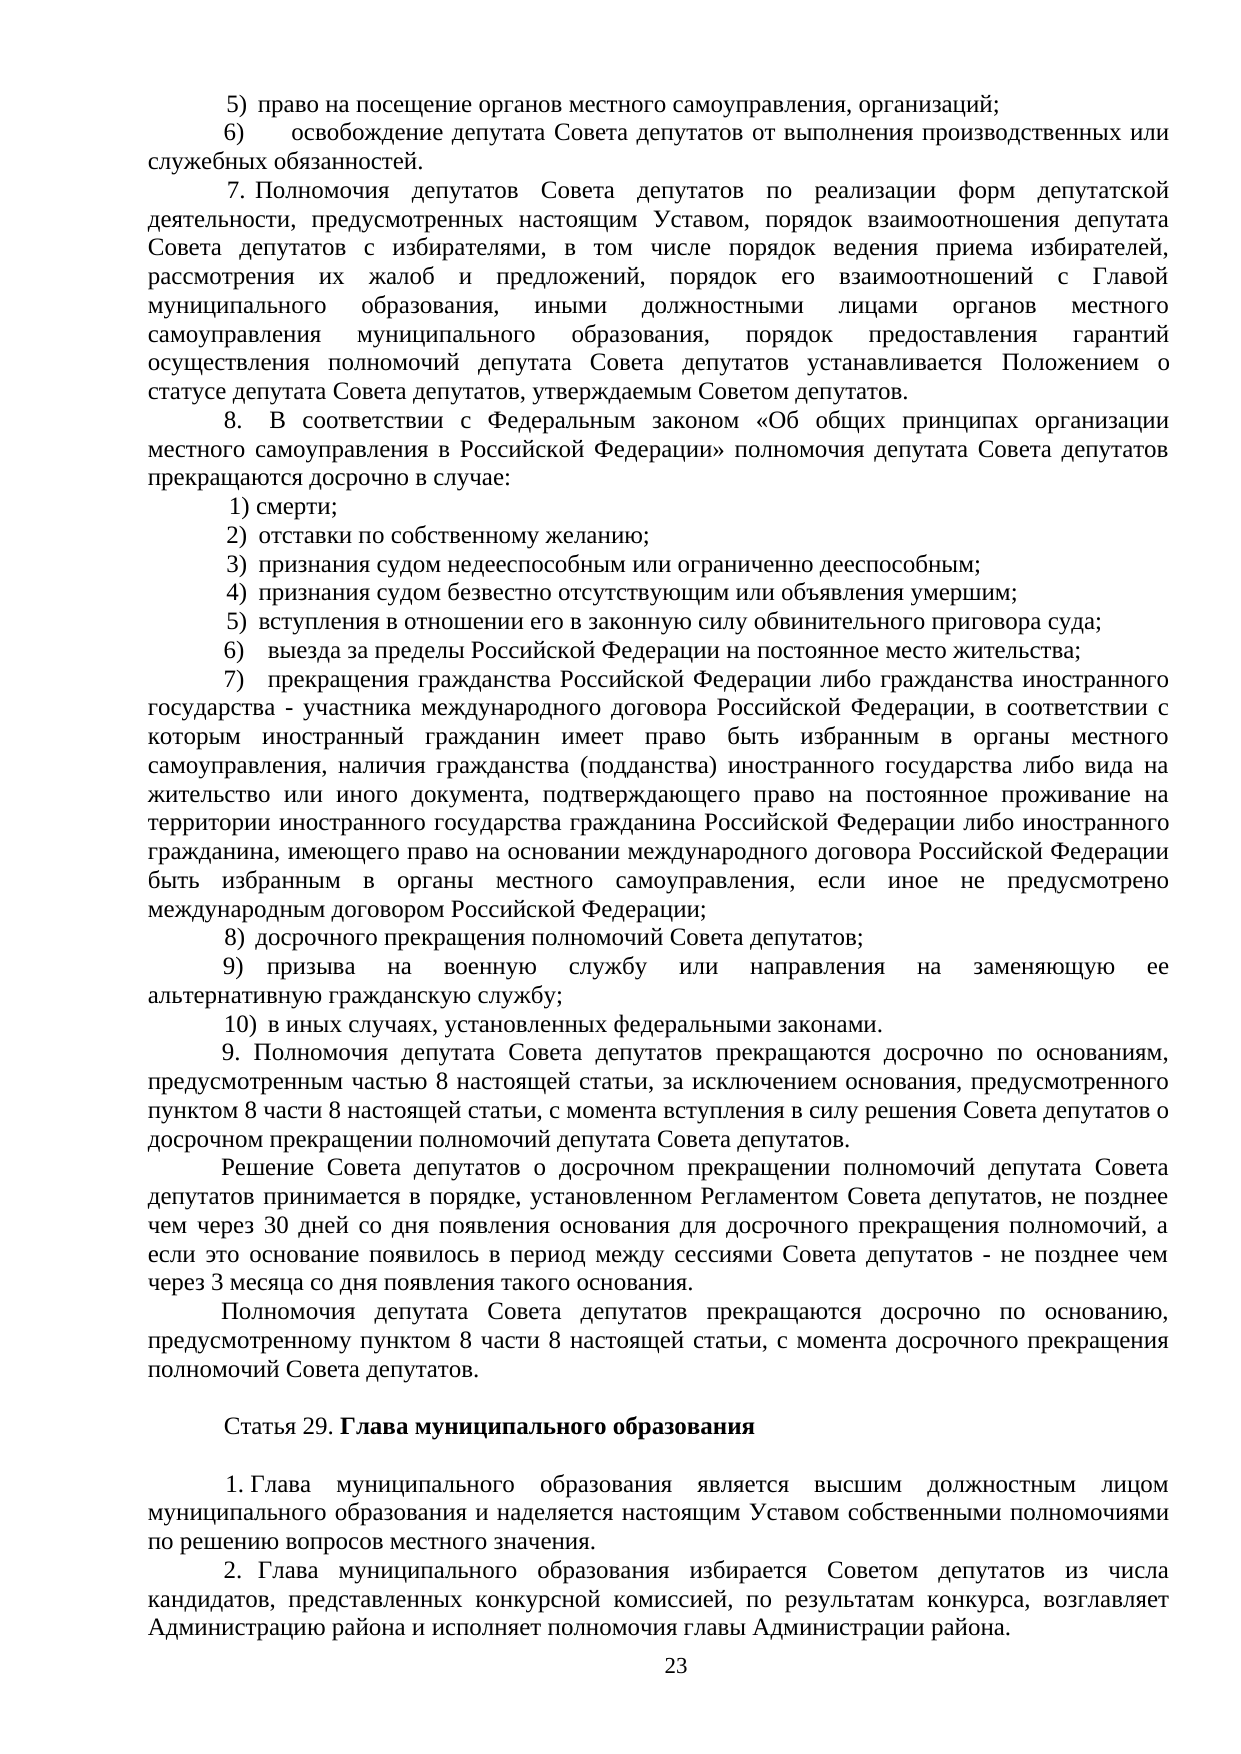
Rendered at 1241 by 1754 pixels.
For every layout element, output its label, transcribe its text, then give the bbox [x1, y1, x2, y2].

text 1) смерти; [229, 491, 1170, 520]
list отставки по собственному желанию; [226, 520, 1170, 549]
list вступления в отношении его в законную силу обвинительного приговора суда; [226, 606, 1170, 635]
list прекращения гражданства Российской Федерации либо гражданства иностранного государства - участника международного договора Российской Федерации, в соответствии с которым иностранный гражданин имеет право быть избранным в органы местного самоуправления, наличия гражданства (подданства) иностранного государства либо вида на жительство или иного документа, подтверждающего право на постоянное проживание на территории иностранного государства гражданина Российской Федерации либо иностранного гражданина, имеющего право на основании международного договора Российской Федерации быть избранным в органы местного самоуправления, если иное не предусмотрено международным договором Российской Федерации; [148, 664, 1170, 922]
text 10) в иных случаях, установленных федеральными законами. [224, 1009, 1170, 1037]
text 9) призыва на военную службу или направления на заменяющую ее альтернативную гражданскую службу; [148, 951, 1170, 1009]
text Статья 29. Глава муниципального образования [224, 1411, 1170, 1440]
text 8. В соответствии с Федеральным законом «Об общих принципах организации местного самоуправления в Российской Федерации» полномочия депутата Совета депутатов прекращаются досрочно в случае: [148, 405, 1170, 491]
text Решение Совета депутатов о досрочном прекращении полномочий депутата Совета депутатов принимается в порядке, установленном Регламентом Совета депутатов, не позднее чем через 30 дней со дня появления основания для досрочного прекращения полномочий, а если это основание появилось в период между сессиями Совета депутатов - не позднее чем через 3 месяца со дня появления такого основания. [148, 1152, 1170, 1296]
text 1. Глава муниципального образования является высшим должностным лицом муниципального образования и наделяется настоящим Уставом собственными полномочиями по решению вопросов местного значения. [148, 1469, 1170, 1555]
text 5) право на посещение органов местного самоуправления, организаций; [226, 89, 1170, 117]
text 2. Глава муниципального образования избирается Советом депутатов из числа кандидатов, представленных конкурсной комиссией, по результатам конкурса, возглавляет Администрацию района и исполняет полномочия главы Администрации района. [148, 1555, 1170, 1641]
text 7. Полномочия депутатов Совета депутатов по реализации форм депутатской деятельности, предусмотренных настоящим Уставом, порядок взаимоотношения депутата Совета депутатов с избирателями, в том числе порядок ведения приема избирателей, рассмотрения их жалоб и предложений, порядок его взаимоотношений с Главой муниципального образования, иными должностными лицами органов местного самоуправления муниципального образования, порядок предоставления гарантий осуществления полномочий депутата Совета депутатов устанавливается Положением о статусе депутата Совета депутатов, утверждаемым Советом депутатов. [148, 175, 1170, 405]
text 6) освобождение депутата Совета депутатов от выполнения производственных или служебных обязанностей. [148, 117, 1170, 175]
text 9. Полномочия депутата Совета депутатов прекращаются досрочно по основаниям, предусмотренным частью 8 настоящей статьи, за исключением основания, предусмотренного пунктом 8 части 8 настоящей статьи, с момента вступления в силу решения Совета депутатов о досрочном прекращении полномочий депутата Совета депутатов. [148, 1037, 1170, 1152]
list выезда за пределы Российской Федерации на постоянное место жительства; [148, 635, 1170, 664]
list признания судом недееспособным или ограниченно дееспособным; [226, 549, 1170, 577]
list признания судом безвестно отсутствующим или объявления умершим; [226, 577, 1170, 606]
text 8) досрочного прекращения полномочий Совета депутатов; [224, 922, 1170, 951]
text Полномочия депутата Совета депутатов прекращаются досрочно по основанию, предусмотренному пунктом 8 части 8 настоящей статьи, с момента досрочного прекращения полномочий Совета депутатов. [148, 1296, 1170, 1382]
